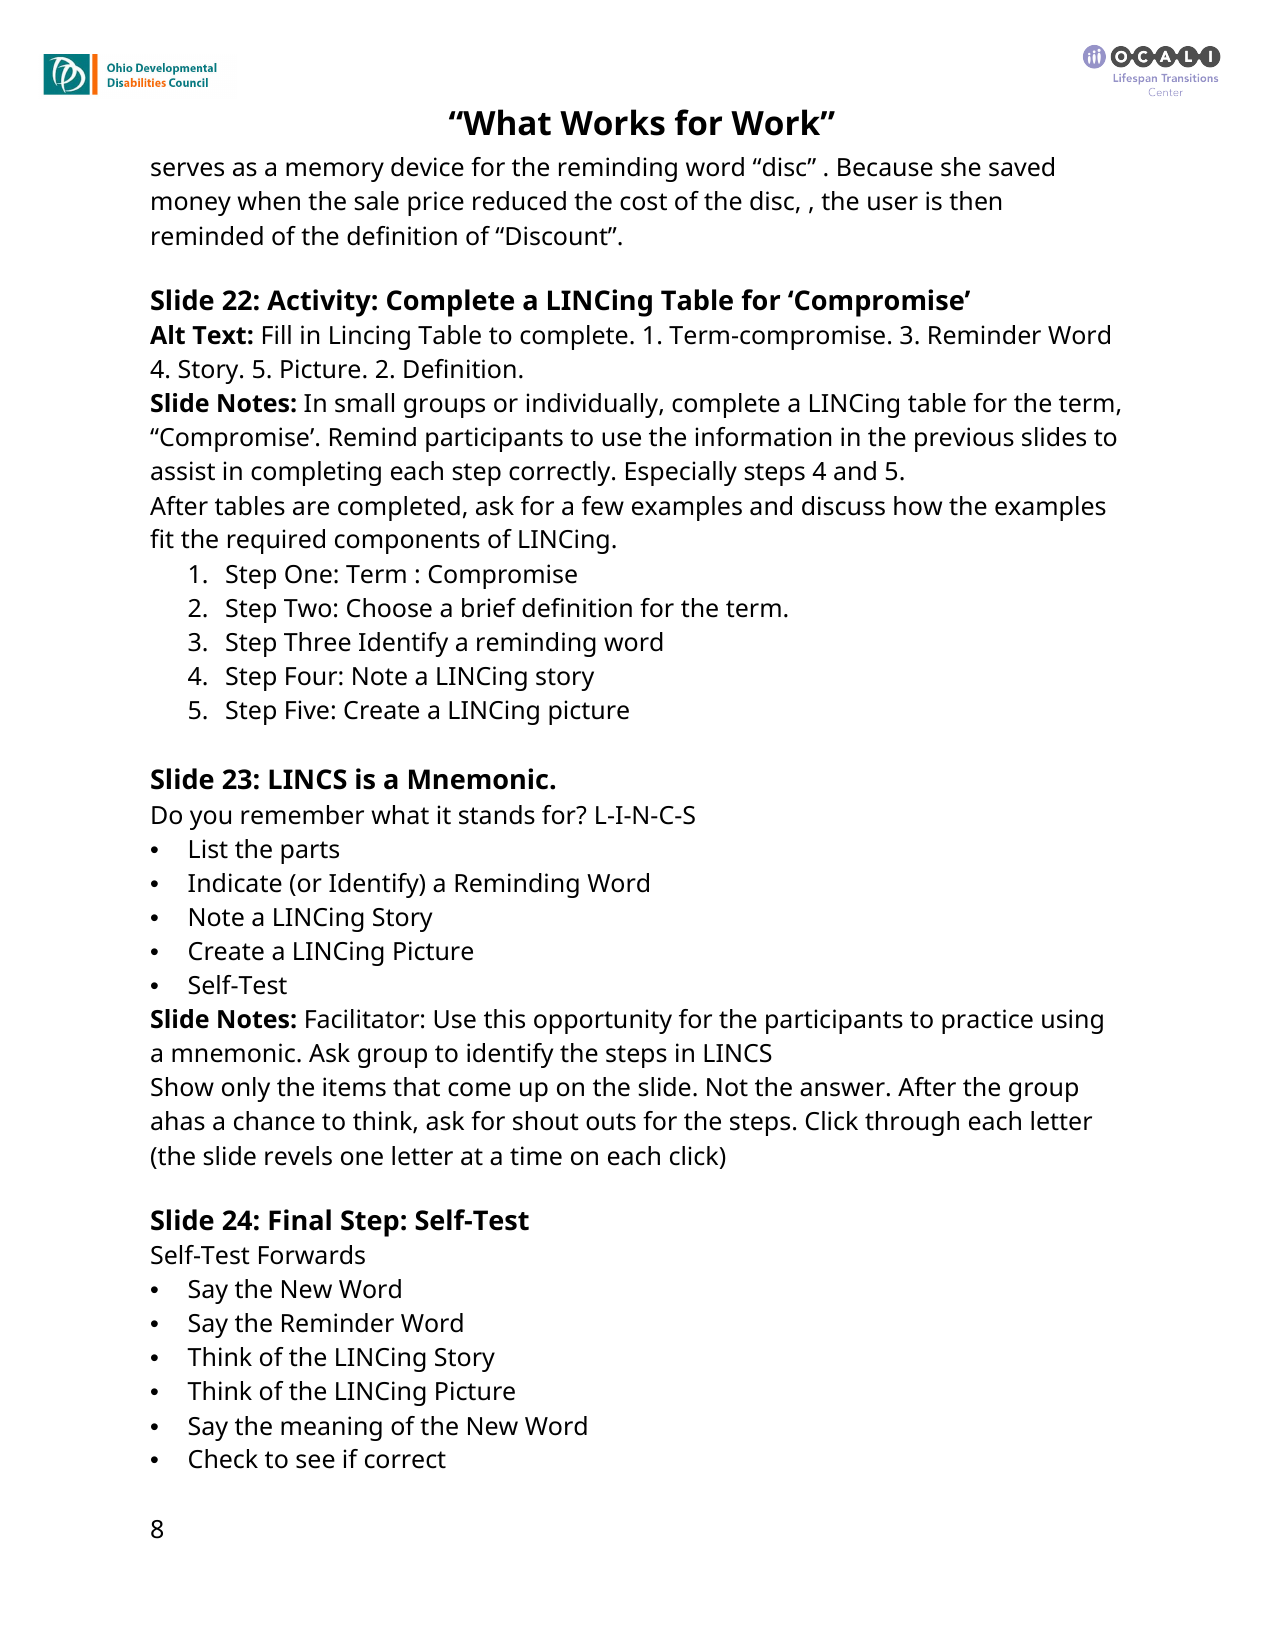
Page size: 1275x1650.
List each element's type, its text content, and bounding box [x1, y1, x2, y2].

subtitle Alt Text: Fill in Lincing Table to complete. 1. Term-compromise. 3. Reminder Word 4. Story. 5. Picture. 2. Definition. [150, 318, 1125, 386]
list Check to see if correct [150, 1442, 1125, 1476]
list Step Three Identify a reminding word [187, 624, 1125, 658]
list Say the Reminder Word [150, 1306, 1125, 1340]
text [150, 150, 1125, 252]
list Say the meaning of the New Word [150, 1408, 1125, 1442]
list Self-Test [150, 968, 1125, 1002]
picture [1080, 43, 1224, 99]
subtitle Slide 22: Activity: Complete a LINCing Table for ‘Compromise’ [150, 281, 1125, 318]
text After tables are completed, ask for a few examples and discuss how the examples fit the required components of LINCing. [150, 488, 1125, 556]
picture [38, 54, 238, 99]
subtitle Slide 24: Final Step: Self-Test [150, 1201, 1125, 1238]
list Think of the LINCing Story [150, 1340, 1125, 1374]
list Create a LINCing Picture [150, 934, 1125, 968]
list Note a LINCing Story [150, 900, 1125, 934]
list Say the New Word [150, 1272, 1125, 1306]
subtitle Slide 23: LINCS is a Mnemonic. [150, 761, 1125, 797]
subtitle Self-Test Forwards [150, 1238, 1125, 1272]
text Slide Notes: Facilitator: Use this opportunity for the participants to practice using a mnemonic. Ask group to identify the steps in LINCS Show only the items that come up on the slide. Not the answer. After the group ahas a chance to think, ask for shout outs for the steps. Click through each letter (the slide revels one letter at a time on each click) [150, 1002, 1125, 1172]
text Do you remember what it stands for? L-I-N-C-S [150, 797, 1125, 832]
list Think of the LINCing Picture [150, 1374, 1125, 1408]
list Step Four: Note a LINCing story [187, 658, 1125, 692]
list Step Five: Create a LINCing picture [187, 692, 1125, 727]
text Slide Notes: In small groups or individually, complete a LINCing table for the term, “Compromise’. Remind participants to use the information in the previous slides to assist in completing each step correctly. Especially steps 4 and 5. [150, 386, 1125, 488]
list Step One: Term : Compromise [187, 556, 1125, 590]
list Indicate (or Identify) a Reminding Word [150, 866, 1125, 900]
list Step Two: Choose a brief definition for the term. [187, 590, 1125, 624]
list List the parts [150, 832, 1125, 866]
